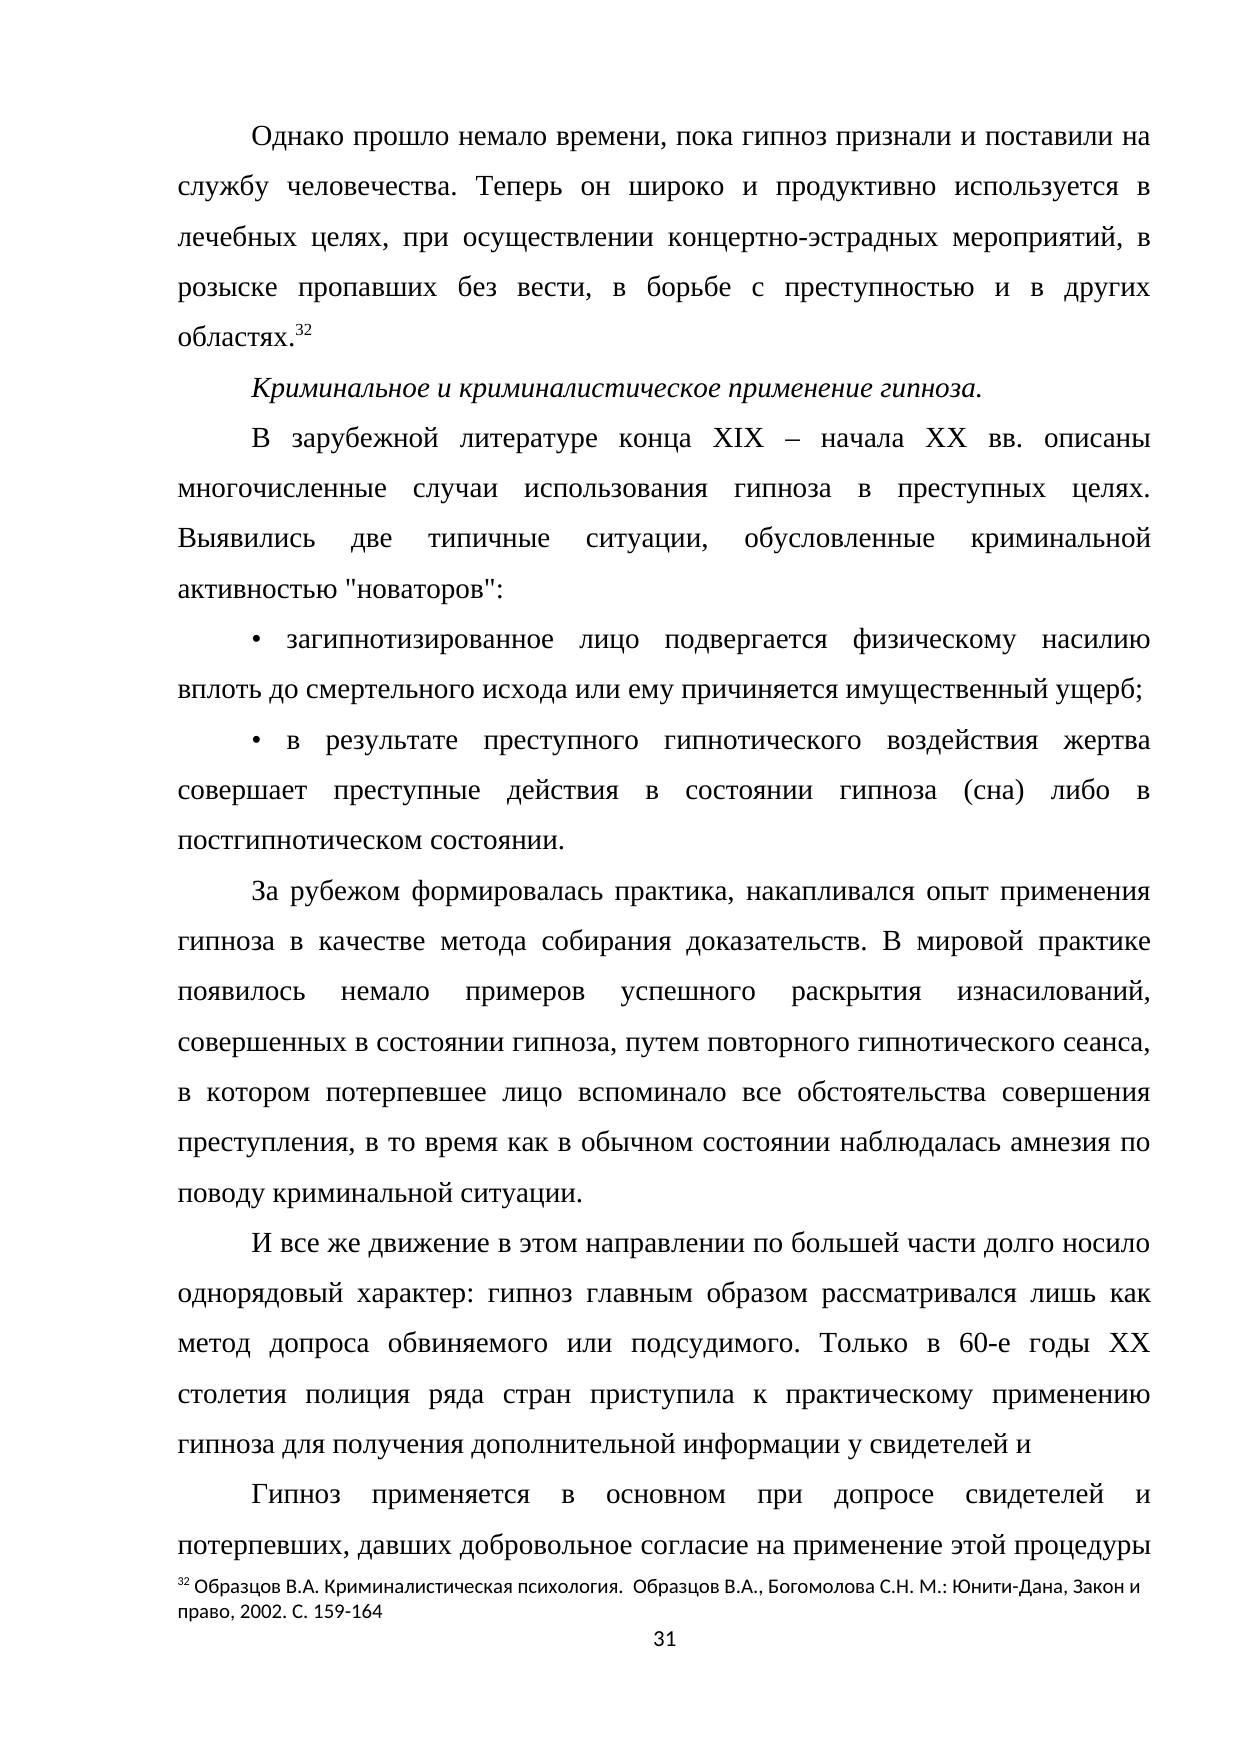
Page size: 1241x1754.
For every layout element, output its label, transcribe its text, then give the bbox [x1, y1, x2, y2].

text • загипнотизированное лицо подвергается физическому насилию вплоть до смертельного исхода или ему причиняется имущественный ущерб; [177, 621, 1152, 705]
text И все же движение в этом направлении по большей части долго носило однорядовый характер: гипноз главным образом рассматривался лишь как метод допроса обвиняемого или подсудимого. Только в 60-е годы XX столетия полиция ряда стран приступила к практическому применению гипноза для получения дополнительной информации у свидетелей и [177, 1225, 1152, 1460]
text Однако прошло немало времени, пока гипноз признали и поставили на службу человечества. Теперь он широко и продуктивно используется в лечебных целях, при осуществлении концертно-эстрадных мероприятий, в розыске пропавших без вести, в борьбе с преступностью и в других областях. [177, 118, 1152, 353]
text В зарубежной литературе конца XIX – начала XX вв. описаны многочисленные случаи использования гипноза в преступных целях. Выявились две типичные ситуации, обусловленные криминальной активностью "новаторов": [177, 420, 1152, 604]
text • в результате преступного гипнотического воздействия жертва совершает преступные действия в состоянии гипноза (сна) либо в постгипнотическом состоянии. [177, 722, 1152, 856]
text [177, 1477, 1152, 1560]
text Криминальное и криминалистическое применение гипноза. [177, 370, 1152, 403]
text За рубежом формировалась практика, накапливался опыт применения гипноза в качестве метода собирания доказательств. В мировой практике появилось немало примеров успешного раскрытия изнасилований, совершенных в состоянии гипноза, путем повторного гипнотического сеанса, в котором потерпевшее лицо вспоминало все обстоятельства совершения преступления, в то время как в обычном состоянии наблюдалась амнезия по поводу криминальной ситуации. [177, 873, 1152, 1208]
